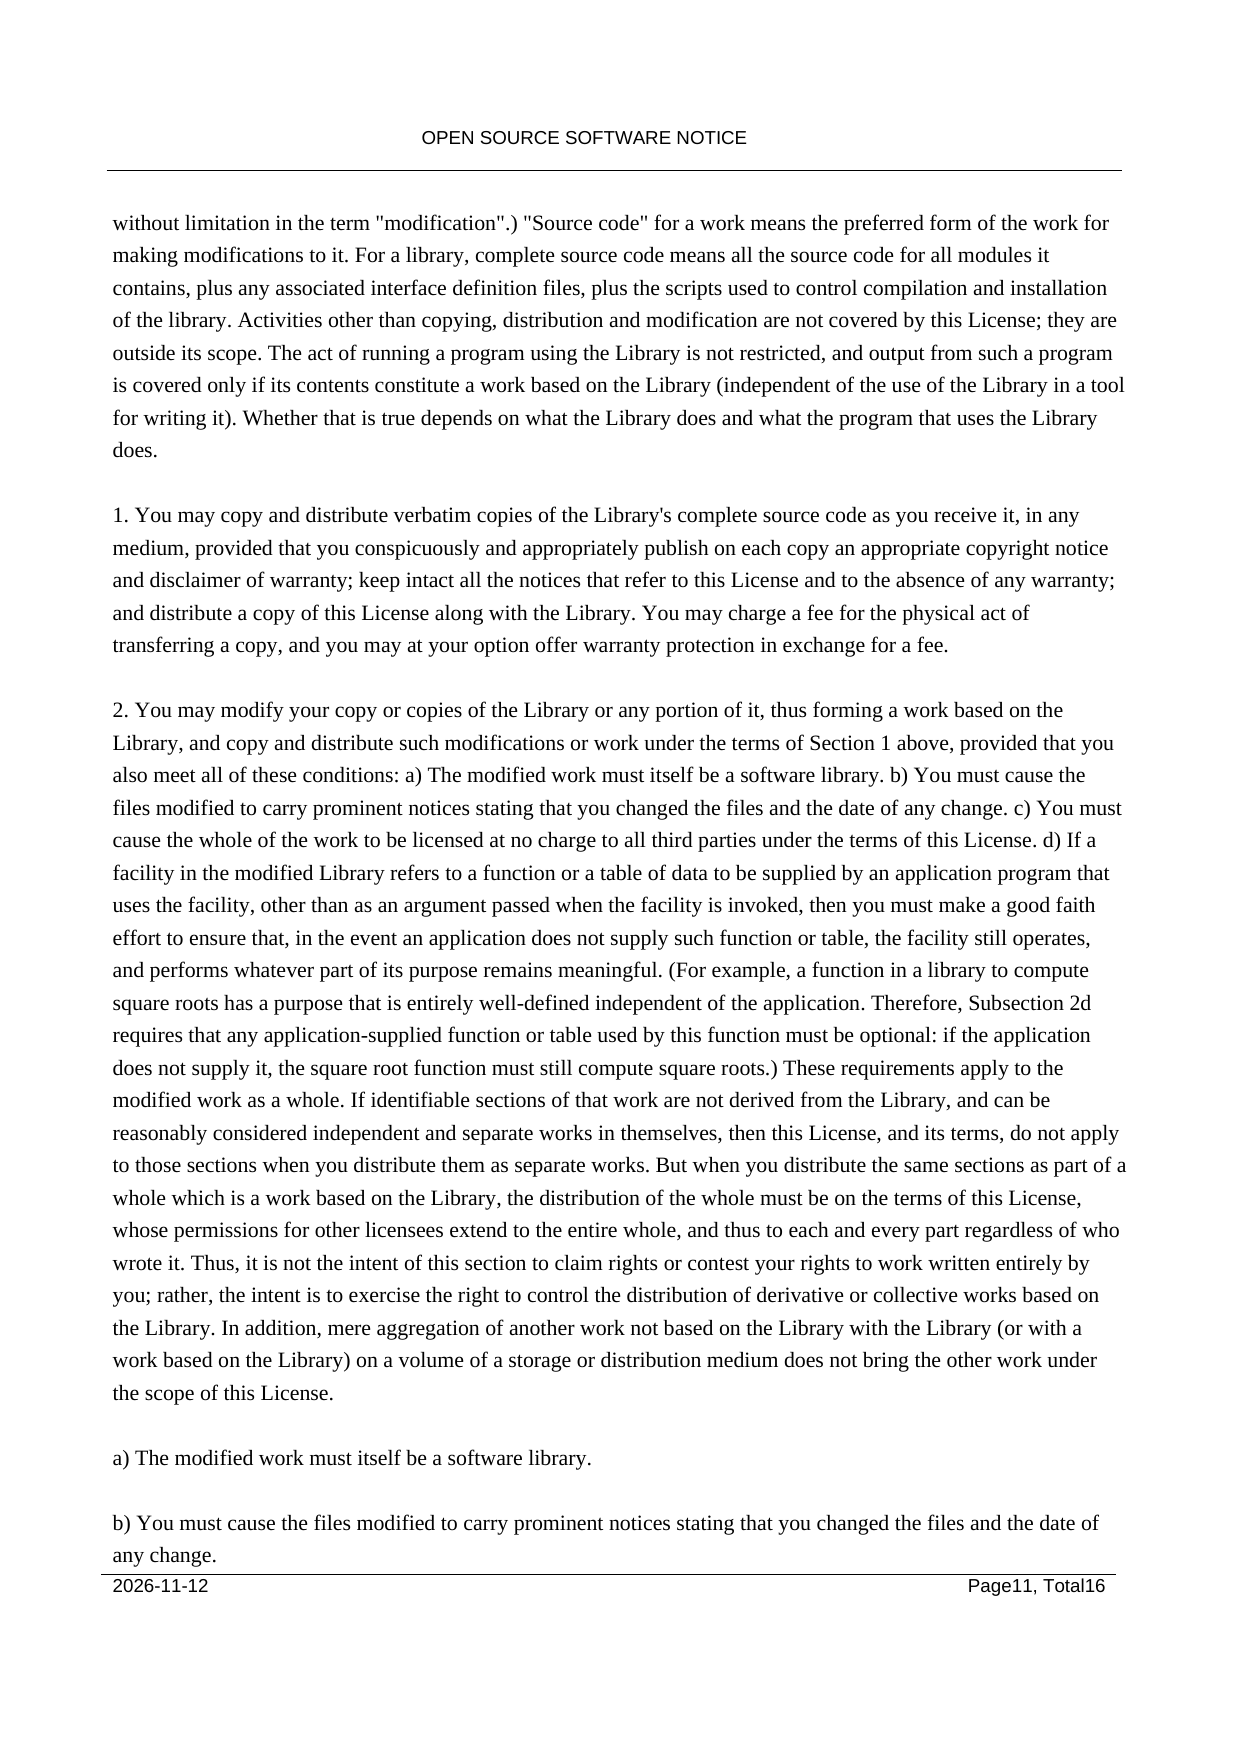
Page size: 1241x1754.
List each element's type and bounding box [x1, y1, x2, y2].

text [112, 206, 1128, 1571]
